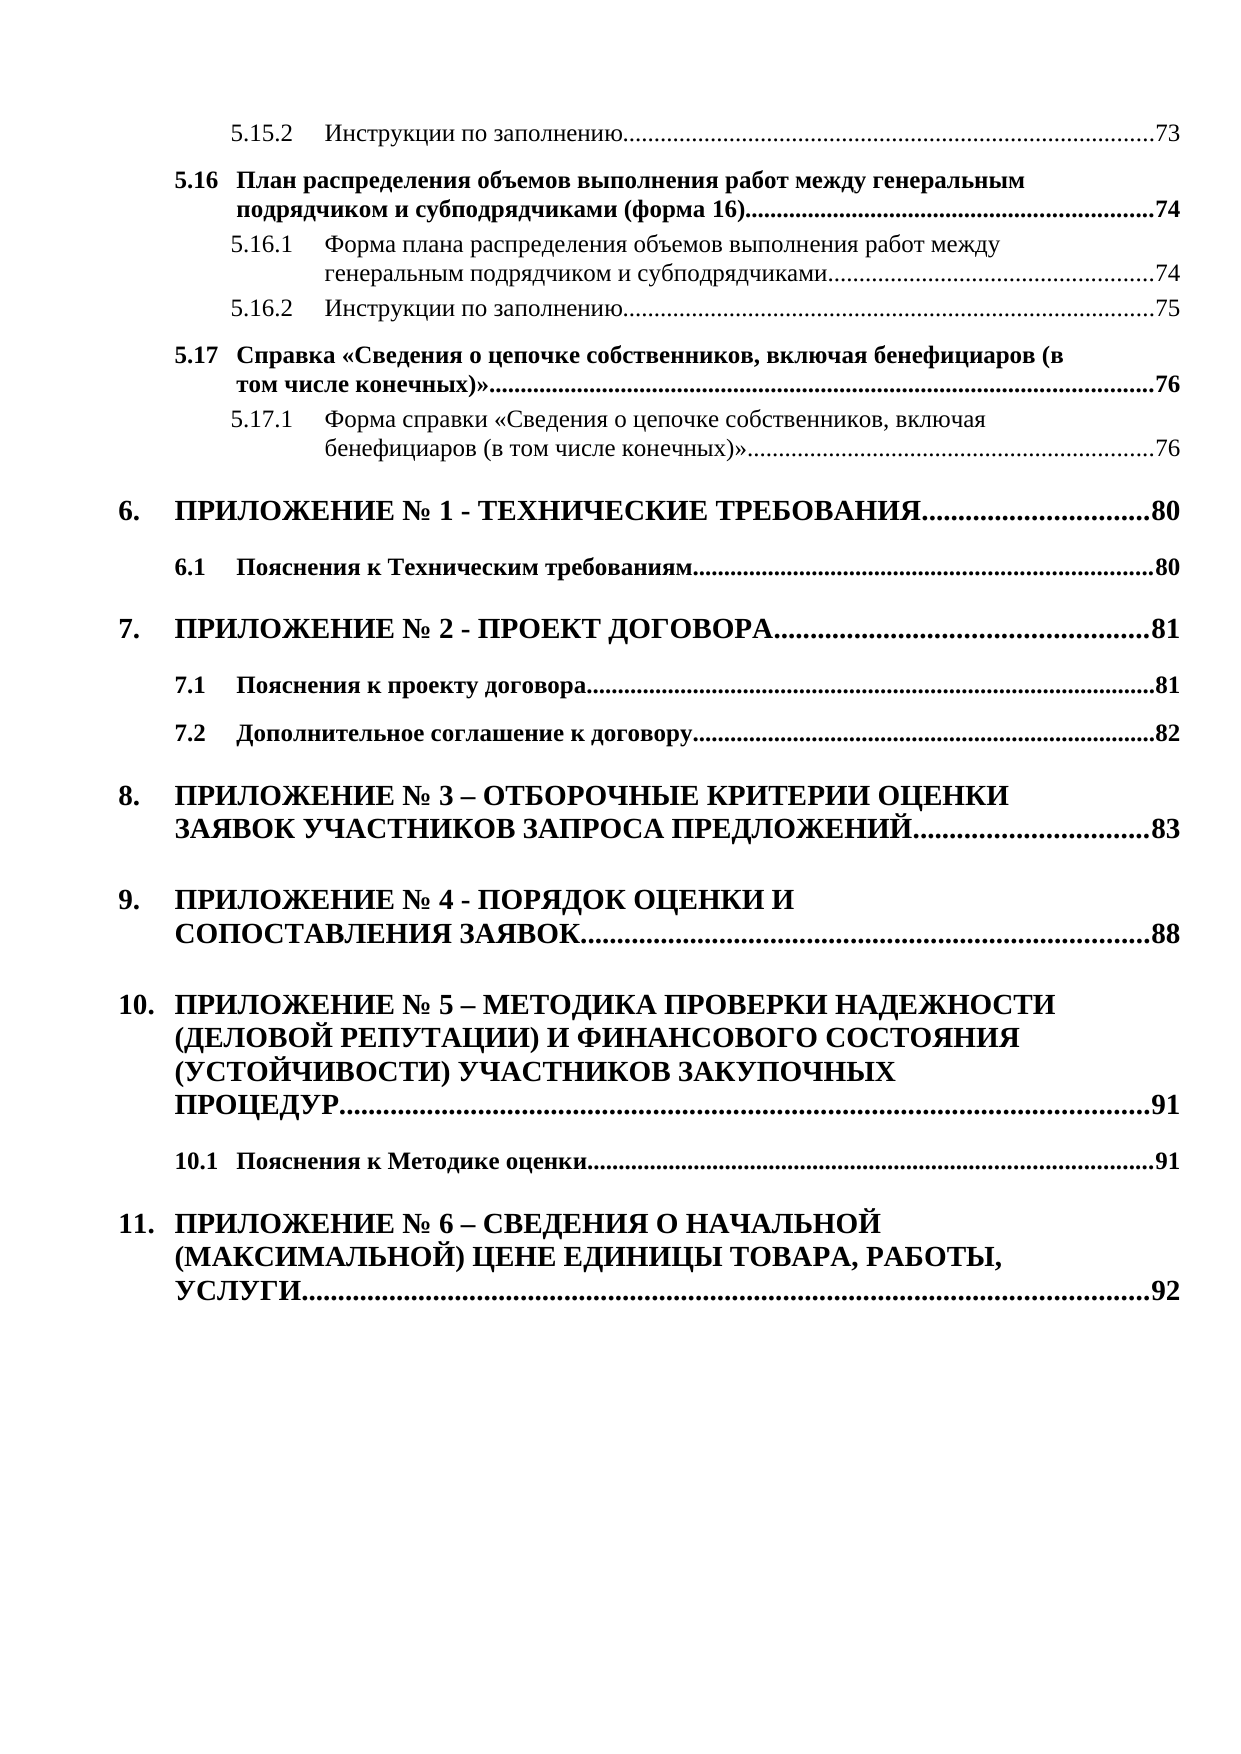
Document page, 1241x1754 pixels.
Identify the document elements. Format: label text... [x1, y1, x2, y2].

text 5.17 Справка «Сведения о цепочке собственников, включая бенефициаров (в том числе конечных)» 76 [174, 341, 1093, 398]
text 6.1 Пояснения к Техническим требованиям 80 [174, 552, 1093, 580]
text 9. Приложение № 4 - Порядок оценки и сопоставления заявок 88 [118, 882, 1063, 949]
text 5.16.2 Инструкции по заполнению 75 [230, 293, 1063, 322]
text 8. Приложение № 3 – Отборочные критерии оценки заявок Участников запроса предложений 83 [118, 778, 1063, 845]
text 5.17.1 Форма справки «Сведения о цепочке собственников, включая бенефициаров (в том числе конечных)» 76 [230, 404, 1063, 462]
text 5.16.1 Форма плана распределения объемов выполнения работ между генеральным подрядчиком и субподрядчиками 74 [230, 229, 1063, 287]
text 11. Приложение № 6 – Сведения о начальной (максимальной) цене единицы товара, работы, услуги 92 [118, 1206, 1063, 1307]
text 5.15.2 Инструкции по заполнению 73 [230, 118, 1063, 147]
text 7. Приложение № 2 - Проект Договора 81 [118, 612, 1063, 645]
text 7.2 Дополнительное соглашение к договору 82 [174, 718, 1093, 746]
text 10. Приложение № 5 – Методика проверки надежности (деловой репутации) и финансового состояния (устойчивости) участников закупочных процедур 91 [118, 987, 1063, 1121]
text 6. Приложение № 1 - Технические требования 80 [118, 493, 1063, 527]
text 10.1 Пояснения к Методике оценки 91 [174, 1146, 1093, 1175]
text 7.1 Пояснения к проекту договора 81 [174, 670, 1093, 699]
text 5.16 План распределения объемов выполнения работ между генеральным подрядчиком и субподрядчиками (форма 16) 74 [174, 166, 1093, 223]
